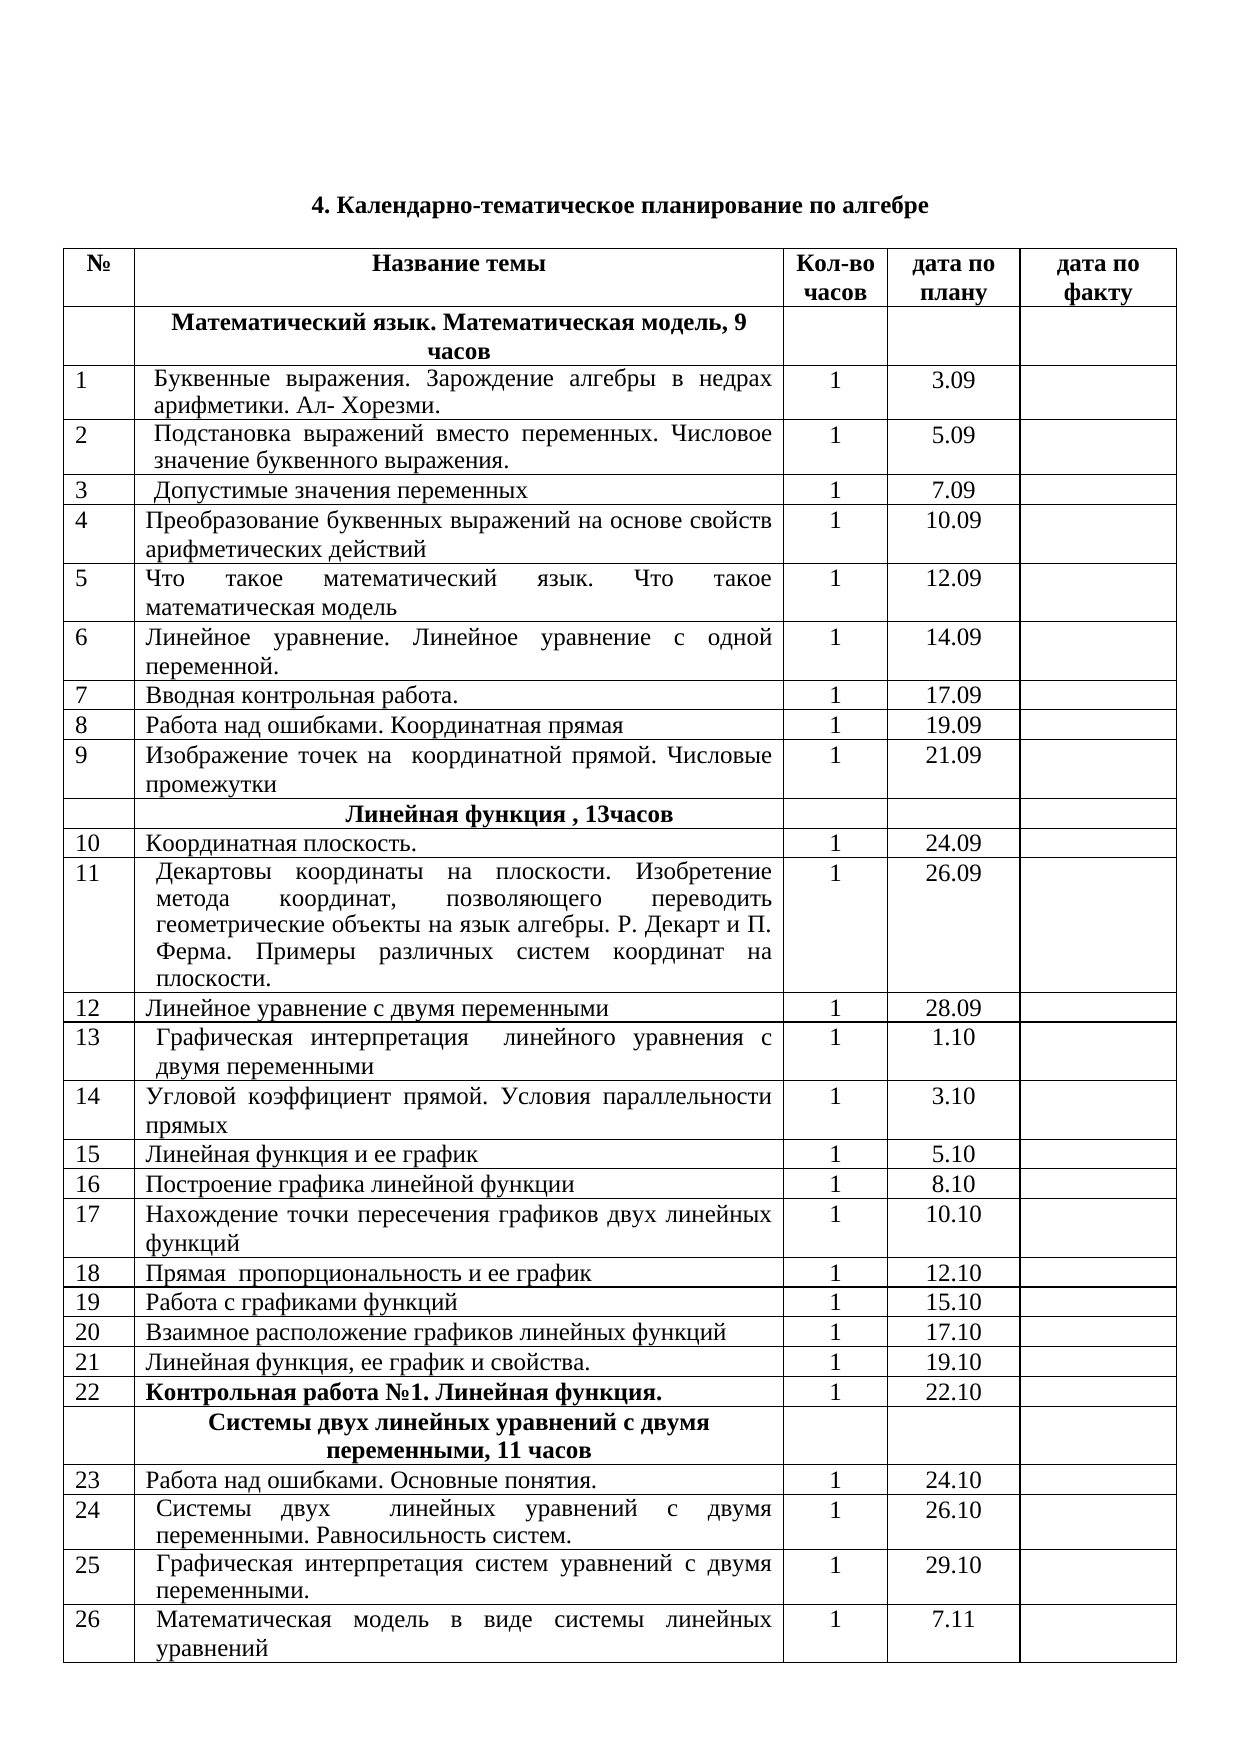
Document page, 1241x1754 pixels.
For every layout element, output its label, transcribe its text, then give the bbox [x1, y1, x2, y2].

table_cell Прямая пропорциональность и ее график [135, 1258, 783, 1286]
table_header дата по факту [1021, 249, 1176, 306]
table_cell 25 [64, 1550, 134, 1603]
table_cell 10.09 [888, 505, 1019, 562]
table_cell 1 [784, 1258, 887, 1286]
table_cell [1021, 858, 1176, 992]
table_cell 1 [784, 1605, 887, 1662]
table_cell [1021, 1140, 1176, 1168]
table_cell Линейное уравнение с двумя переменными [135, 993, 783, 1021]
table_cell [64, 799, 134, 827]
table_cell Координатная плоскость. [135, 829, 783, 857]
table_cell Системы двух линейных уравнений с двумя переменными. Равносильность систем. [135, 1495, 783, 1549]
table_cell 18 [64, 1258, 134, 1286]
table_cell Нахождение точки пересечения графиков двух линейных функций [135, 1199, 783, 1257]
table_cell [888, 307, 1019, 364]
table_cell 24.09 [888, 829, 1019, 857]
table_cell [784, 307, 887, 364]
table_cell [64, 1407, 134, 1464]
table_cell [64, 307, 134, 364]
table_cell [1021, 1317, 1176, 1346]
table_cell Линейная функция, ее график и свойства. [135, 1347, 783, 1376]
table_cell 1 [784, 366, 887, 419]
table_cell 7 [64, 681, 134, 709]
table_cell [784, 799, 887, 827]
table_cell Вводная контрольная работа. [135, 681, 783, 709]
table_cell Взаимное расположение графиков линейных функций [135, 1317, 783, 1346]
table_cell 29.10 [888, 1550, 1019, 1603]
table_cell 19.09 [888, 710, 1019, 739]
table_cell Угловой коэффициент прямой. Условия параллельности прямых [135, 1081, 783, 1138]
table_cell [1021, 1465, 1176, 1494]
table_cell 1 [784, 475, 887, 504]
table_cell [1021, 564, 1176, 621]
table_cell 1 [784, 622, 887, 679]
table_cell [1021, 622, 1176, 679]
table_cell 24 [64, 1495, 134, 1549]
table_cell [1021, 1495, 1176, 1549]
table_header Название темы [135, 249, 783, 306]
table_cell 3 [64, 475, 134, 504]
table_cell [1021, 475, 1176, 504]
table_cell Математическая модель в виде системы линейных уравнений [135, 1605, 783, 1662]
table_cell [1021, 366, 1176, 419]
table_cell 10 [64, 829, 134, 857]
table_cell Математический язык. Математическая модель, 9 часов [135, 307, 783, 364]
table_cell 5.10 [888, 1140, 1019, 1168]
table_cell 8 [64, 710, 134, 739]
table_cell [1021, 1258, 1176, 1286]
table_cell 1 [784, 1347, 887, 1376]
table_cell Линейная функция и ее график [135, 1140, 783, 1168]
table_cell 12.10 [888, 1258, 1019, 1286]
table_cell 1 [784, 1465, 887, 1494]
table_cell 17.09 [888, 681, 1019, 709]
table_cell [1021, 1407, 1176, 1464]
table_cell 28.09 [888, 993, 1019, 1021]
table_cell Системы двух линейных уравнений с двумя переменными, 11 часов [135, 1407, 783, 1464]
table_cell Работа над ошибками. Координатная прямая [135, 710, 783, 739]
table_cell 9 [64, 740, 134, 798]
table_cell Построение графика линейной функции [135, 1169, 783, 1198]
table_cell Работа с графиками функций [135, 1288, 783, 1316]
table_cell [888, 1407, 1019, 1464]
table_cell 8.10 [888, 1169, 1019, 1198]
table_cell 1 [64, 366, 134, 419]
table_cell [1021, 829, 1176, 857]
table_cell 15.10 [888, 1288, 1019, 1316]
table_cell [1021, 420, 1176, 474]
table_cell Линейная функция , 13часов [135, 799, 783, 827]
table_cell 1 [784, 1023, 887, 1080]
table_cell 26.10 [888, 1495, 1019, 1549]
table_cell 16 [64, 1169, 134, 1198]
table_cell 1 [784, 740, 887, 798]
table_cell [888, 799, 1019, 827]
table_cell 14 [64, 1081, 134, 1138]
table_cell 24.10 [888, 1465, 1019, 1494]
table_cell Графическая интерпретация систем уравнений с двумя переменными. [135, 1550, 783, 1603]
table_cell Изображение точек на координатной прямой. Числовые промежутки [135, 740, 783, 798]
table_cell [1021, 799, 1176, 827]
table_cell 1 [784, 1288, 887, 1316]
table_cell 1 [784, 829, 887, 857]
table_header дата по плану [888, 249, 1019, 306]
table_cell Декартовы координаты на плоскости. Изобретение метода координат, позволяющего переводить геометрические объекты на язык алгебры. Р. Декарт и П. Ферма. Примеры различных систем координат на плоскости. [135, 858, 783, 992]
table_cell 17 [64, 1199, 134, 1257]
table_cell 1 [784, 1550, 887, 1603]
table_cell 10.10 [888, 1199, 1019, 1257]
table_cell 1 [784, 505, 887, 562]
table_cell 2 [64, 420, 134, 474]
table_cell [1021, 681, 1176, 709]
table_cell 6 [64, 622, 134, 679]
table_cell 5 [64, 564, 134, 621]
table_cell 1.10 [888, 1023, 1019, 1080]
table_cell 7.11 [888, 1605, 1019, 1662]
table_cell 23 [64, 1465, 134, 1494]
table_cell 1 [784, 681, 887, 709]
table_cell [1021, 505, 1176, 562]
table_cell [1021, 1288, 1176, 1316]
table_cell [1021, 1023, 1176, 1080]
table_cell 1 [784, 1495, 887, 1549]
table_cell [1021, 1605, 1176, 1662]
table_cell 14.09 [888, 622, 1019, 679]
table_cell 21.09 [888, 740, 1019, 798]
table_cell Линейное уравнение. Линейное уравнение с одной переменной. [135, 622, 783, 679]
table_cell 21 [64, 1347, 134, 1376]
table_cell [784, 1407, 887, 1464]
table_cell [1021, 993, 1176, 1021]
table_cell 1 [784, 1317, 887, 1346]
table_cell Допустимые значения переменных [135, 475, 783, 504]
table_cell [1021, 1169, 1176, 1198]
table_cell 19 [64, 1288, 134, 1316]
table_cell 5.09 [888, 420, 1019, 474]
table_cell 12 [64, 993, 134, 1021]
table_cell Подстановка выражений вместо переменных. Числовое значение буквенного выражения. [135, 420, 783, 474]
table_cell 12.09 [888, 564, 1019, 621]
table_cell Работа над ошибками. Основные понятия. [135, 1465, 783, 1494]
table_cell 1 [784, 1169, 887, 1198]
table_cell 15 [64, 1140, 134, 1168]
text 4. Календарно-тематическое планирование по алгебре [75, 190, 1165, 219]
table_cell 1 [784, 420, 887, 474]
table_cell 1 [784, 1377, 887, 1406]
table_cell 20 [64, 1317, 134, 1346]
table_cell 1 [784, 564, 887, 621]
table_cell 3.10 [888, 1081, 1019, 1138]
table_cell 22 [64, 1377, 134, 1406]
table_cell Контрольная работа №1. Линейная функция. [135, 1377, 783, 1406]
table_cell 1 [784, 993, 887, 1021]
table_cell [1021, 710, 1176, 739]
table_cell 1 [784, 1081, 887, 1138]
table_cell Буквенные выражения. Зарождение алгебры в недрах арифметики. Ал- Хорезми. [135, 366, 783, 419]
table_cell 26.09 [888, 858, 1019, 992]
table_cell [1021, 1199, 1176, 1257]
table_cell 19.10 [888, 1347, 1019, 1376]
table_header № [64, 249, 134, 306]
table_cell Графическая интерпретация линейного уравнения с двумя переменными [135, 1023, 783, 1080]
table_cell [1021, 1377, 1176, 1406]
table_cell 7.09 [888, 475, 1019, 504]
table_cell [1021, 1550, 1176, 1603]
table_cell [1021, 1081, 1176, 1138]
table_cell [1021, 307, 1176, 364]
table_cell 1 [784, 1140, 887, 1168]
table_cell [1021, 740, 1176, 798]
table_cell [1021, 1347, 1176, 1376]
table_cell 1 [784, 710, 887, 739]
table_cell 22.10 [888, 1377, 1019, 1406]
table_cell Преобразование буквенных выражений на основе свойств арифметических действий [135, 505, 783, 562]
table_cell 4 [64, 505, 134, 562]
table_cell 11 [64, 858, 134, 992]
table_cell 1 [784, 858, 887, 992]
table_cell 3.09 [888, 366, 1019, 419]
table_cell 13 [64, 1023, 134, 1080]
table_cell 26 [64, 1605, 134, 1662]
table_cell 17.10 [888, 1317, 1019, 1346]
table_cell 1 [784, 1199, 887, 1257]
table_cell Что такое математический язык. Что такое математическая модель [135, 564, 783, 621]
table_header Кол-во часов [784, 249, 887, 306]
